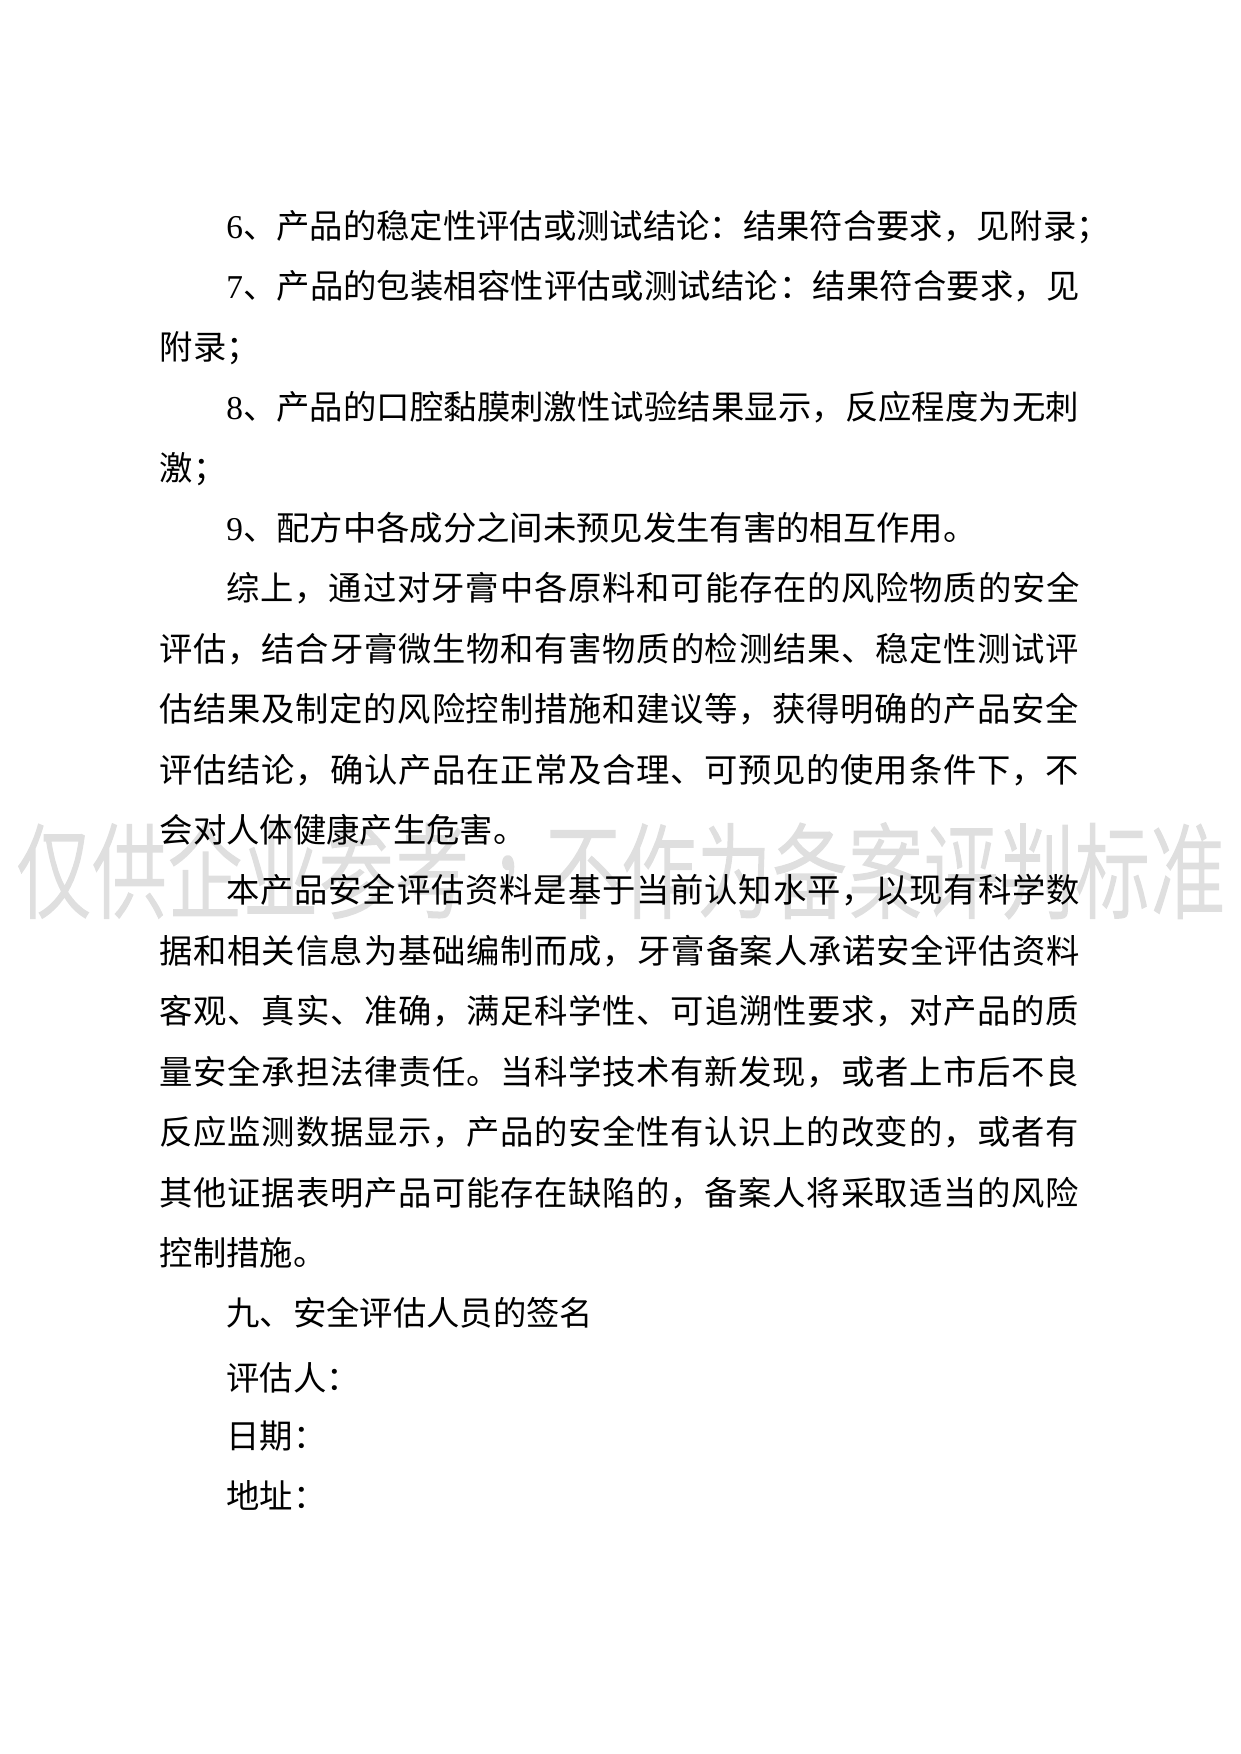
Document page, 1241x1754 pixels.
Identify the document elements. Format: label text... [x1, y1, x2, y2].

text 7、产品的包装相容性评估或测试结论：结果符合要求，见附录； [159, 250, 1081, 371]
text 地址： [159, 1461, 1081, 1521]
text 评估人： [159, 1344, 1081, 1402]
text 6、产品的稳定性评估或测试结论：结果符合要求，见附录； [159, 190, 1081, 250]
text 本产品安全评估资料是基于当前认知水平，以现有科学数据和相关信息为基础编制而成，牙膏备案人承诺安全评估资料客观、真实、准确，满足科学性、可追溯性要求，对产品的质量安全承担法律责任。当科学技术有新发现，或者上市后不良反应监测数据显示，产品的安全性有认识上的改变的，或者有其他证据表明产品可能存在缺陷的，备案人将采取适当的风险控制措施。 [159, 854, 1081, 1277]
text 综上，通过对牙膏中各原料和可能存在的风险物质的安全评估，结合牙膏微生物和有害物质的检测结果、稳定性测试评估结果及制定的风险控制措施和建议等，获得明确的产品安全评估结论，确认产品在正常及合理、可预见的使用条件下，不会对人体健康产生危害。 [159, 552, 1081, 854]
text 8、产品的口腔黏膜刺激性试验结果显示，反应程度为无刺激； [159, 371, 1081, 492]
text 9、配方中各成分之间未预见发生有害的相互作用。 [159, 492, 1081, 552]
title 九、安全评估人员的签名 [159, 1277, 1081, 1344]
text 日期： [159, 1402, 1081, 1461]
